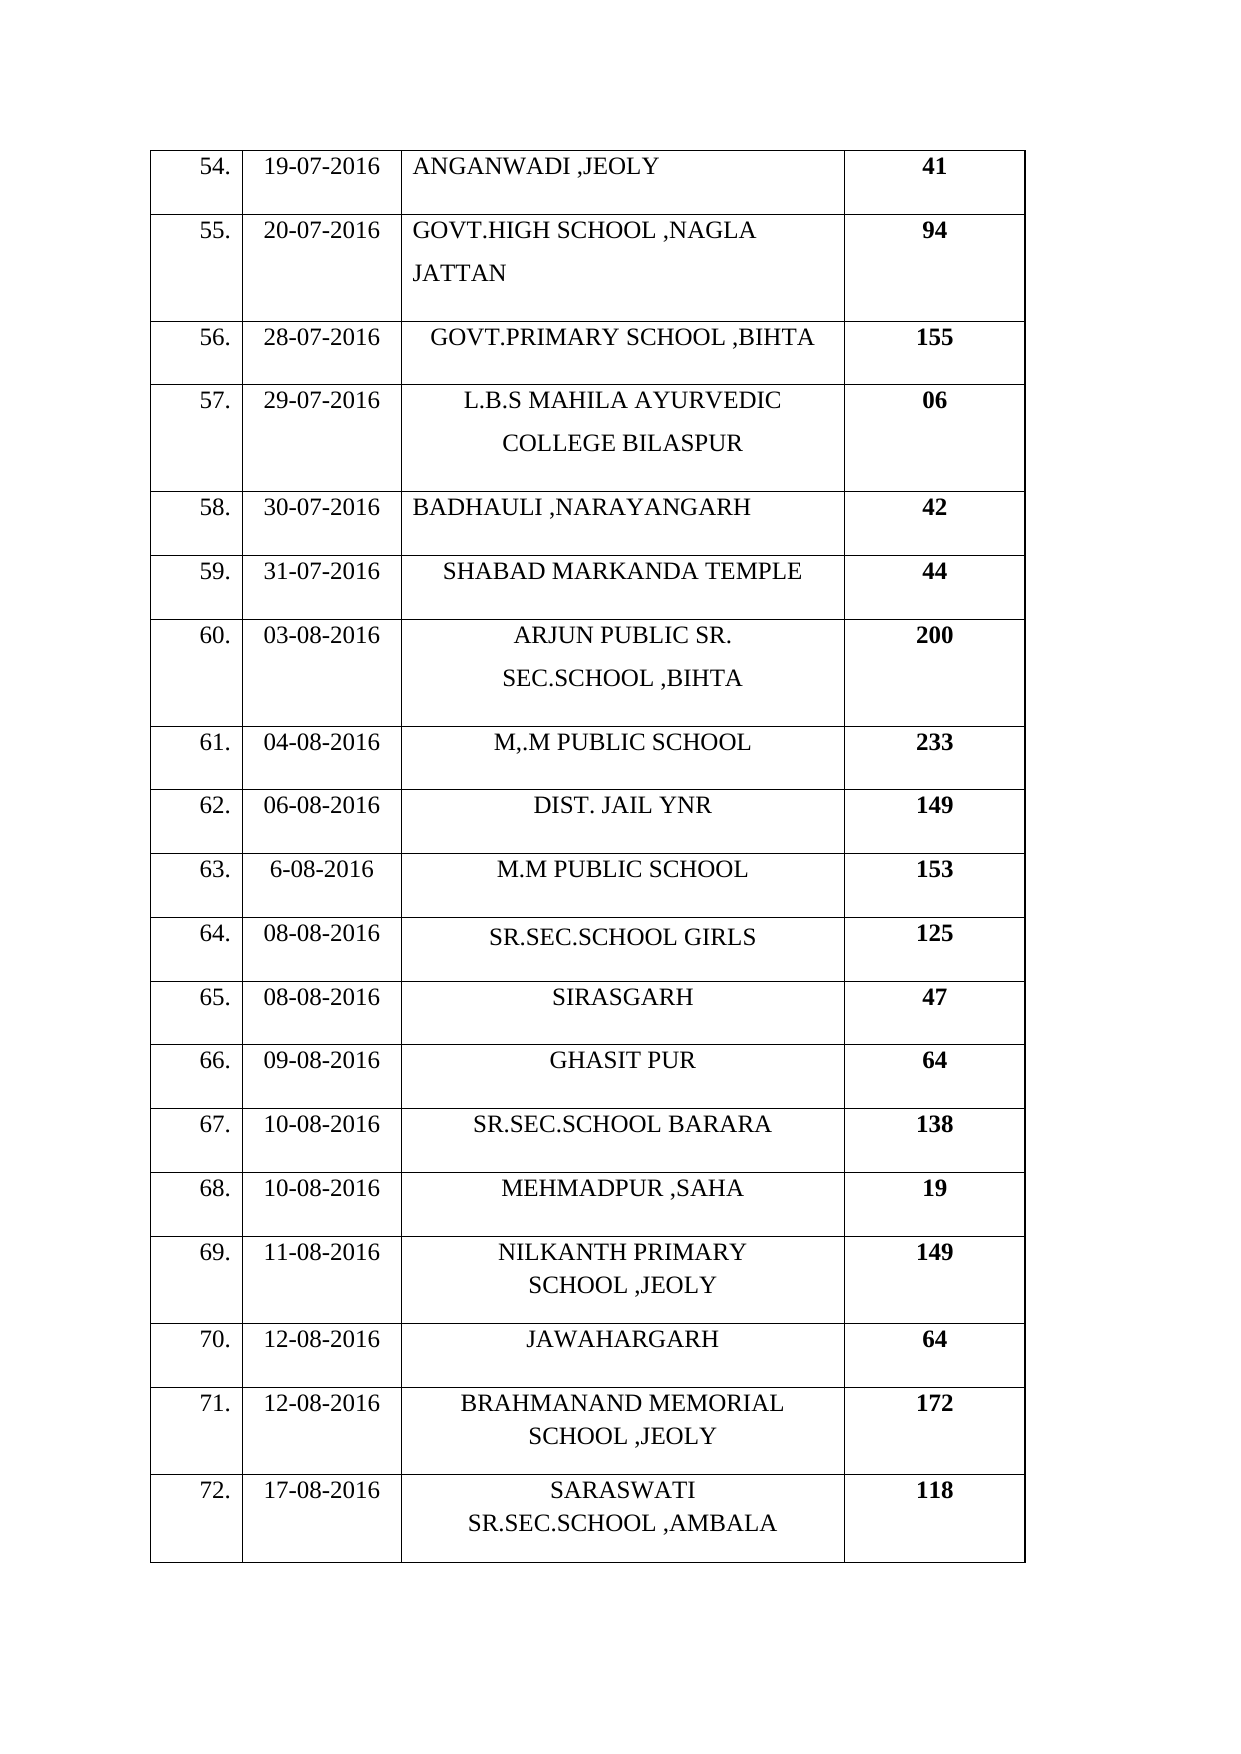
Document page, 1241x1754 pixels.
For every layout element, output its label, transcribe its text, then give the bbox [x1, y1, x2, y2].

table_cell ANGANWADI ,JEOLY [402, 151, 844, 214]
table_cell 06 [845, 385, 1024, 491]
table_cell M.M PUBLIC SCHOOL [402, 854, 844, 917]
table_cell SR.SEC.SCHOOL BARARA [402, 1109, 844, 1172]
table_cell 20-07-2016 [243, 215, 401, 321]
table_cell 28-07-2016 [243, 322, 401, 384]
table_cell 06-08-2016 [243, 790, 401, 853]
table_cell [151, 1045, 242, 1108]
table_cell 10-08-2016 [243, 1109, 401, 1172]
table_cell L.B.S MAHILA AYURVEDIC COLLEGE BILASPUR [402, 385, 844, 491]
table_cell 42 [845, 492, 1024, 555]
table_cell [151, 982, 242, 1044]
table_cell [151, 1173, 242, 1236]
table_cell 04-08-2016 [243, 727, 401, 789]
table_cell 149 [845, 1237, 1024, 1323]
table_cell 08-08-2016 [243, 918, 401, 981]
table_cell 64 [845, 1324, 1024, 1387]
table_cell 6-08-2016 [243, 854, 401, 917]
table_cell [151, 918, 242, 981]
table_cell 11-08-2016 [243, 1237, 401, 1323]
table_cell 172 [845, 1388, 1024, 1474]
table_cell [151, 556, 242, 619]
table_cell [151, 620, 242, 726]
table_cell 153 [845, 854, 1024, 917]
table_cell 44 [845, 556, 1024, 619]
table_cell 47 [845, 982, 1024, 1044]
table_cell SHABAD MARKANDA TEMPLE [402, 556, 844, 619]
table_cell JAWAHARGARH [402, 1324, 844, 1387]
table_cell M,.M PUBLIC SCHOOL [402, 727, 844, 789]
table_cell [151, 151, 242, 214]
table_cell 19 [845, 1173, 1024, 1236]
table_cell NILKANTH PRIMARY SCHOOL ,JEOLY [402, 1237, 844, 1323]
table_cell 09-08-2016 [243, 1045, 401, 1108]
table_cell 03-08-2016 [243, 620, 401, 726]
table_cell [151, 790, 242, 853]
table_cell 12-08-2016 [243, 1388, 401, 1474]
table_cell 10-08-2016 [243, 1173, 401, 1236]
table_cell SR.SEC.SCHOOL GIRLS [402, 918, 844, 981]
table_cell 12-08-2016 [243, 1324, 401, 1387]
table_cell DIST. JAIL YNR [402, 790, 844, 853]
table_cell 30-07-2016 [243, 492, 401, 555]
table_cell [151, 1109, 242, 1172]
table_cell GOVT.PRIMARY SCHOOL ,BIHTA [402, 322, 844, 384]
table_cell [151, 727, 242, 789]
table_cell 233 [845, 727, 1024, 789]
table_cell [151, 854, 242, 917]
table_cell 17-08-2016 [243, 1475, 401, 1562]
table_cell [151, 385, 242, 491]
table_cell [151, 1475, 242, 1562]
table_cell 155 [845, 322, 1024, 384]
table_cell MEHMADPUR ,SAHA [402, 1173, 844, 1236]
table_cell BRAHMANAND MEMORIAL SCHOOL ,JEOLY [402, 1388, 844, 1474]
table_cell 29-07-2016 [243, 385, 401, 491]
table_cell [151, 215, 242, 321]
table_cell BADHAULI ,NARAYANGARH [402, 492, 844, 555]
table_cell [151, 1324, 242, 1387]
table_cell 64 [845, 1045, 1024, 1108]
table_cell SARASWATI SR.SEC.SCHOOL ,AMBALA [402, 1475, 844, 1562]
table_cell 31-07-2016 [243, 556, 401, 619]
table_cell SIRASGARH [402, 982, 844, 1044]
table_cell 200 [845, 620, 1024, 726]
table_cell [151, 492, 242, 555]
table_cell 19-07-2016 [243, 151, 401, 214]
table_cell GOVT.HIGH SCHOOL ,NAGLA JATTAN [402, 215, 844, 321]
table_cell 125 [845, 918, 1024, 981]
table_cell 118 [845, 1475, 1024, 1562]
table_cell [151, 1237, 242, 1323]
table_cell 94 [845, 215, 1024, 321]
table_cell ARJUN PUBLIC SR. SEC.SCHOOL ,BIHTA [402, 620, 844, 726]
table_cell GHASIT PUR [402, 1045, 844, 1108]
table_cell 08-08-2016 [243, 982, 401, 1044]
table_cell [151, 322, 242, 384]
table_cell 149 [845, 790, 1024, 853]
table_cell 138 [845, 1109, 1024, 1172]
table_cell [151, 1388, 242, 1474]
table_cell 41 [845, 151, 1024, 214]
